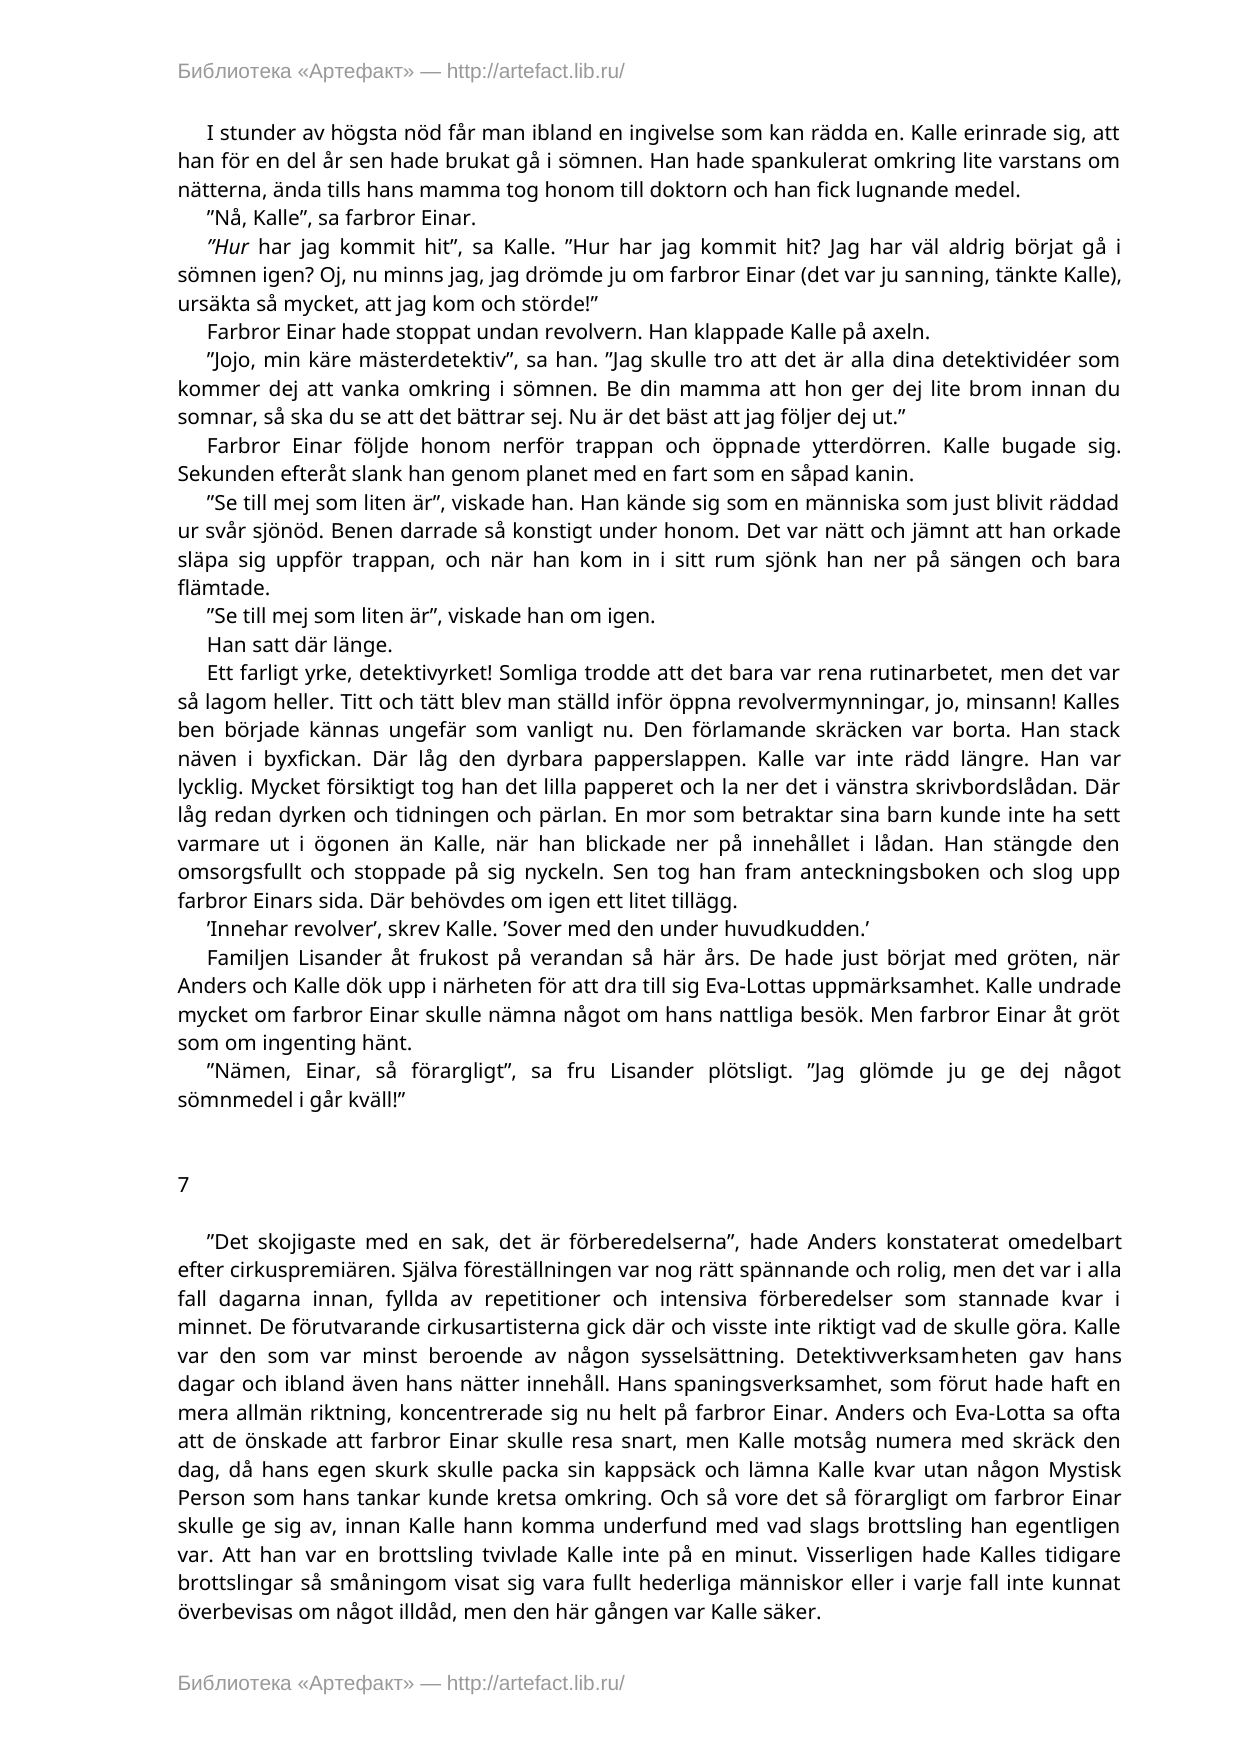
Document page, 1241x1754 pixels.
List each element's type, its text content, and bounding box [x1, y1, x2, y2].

subtitle 7 [177, 1170, 1122, 1199]
text ”Se till mej som liten är”, viskade han om igen. [177, 602, 1122, 630]
text Familjen Lisander åt frukost på verandan så här års. De hade just börjat med gröten, när Anders och Kalle dök upp i närheten för att dra till sig Eva-Lottas uppmärksamhet. Kalle undrade mycket om farbror Einar skulle nämna något om hans nattliga besök. Men farbror Einar åt gröt som om ingenting hänt. [177, 943, 1122, 1057]
text Han satt där länge. [177, 630, 1122, 658]
text Farbror Einar hade stoppat undan revolvern. Han klappade Kalle på axeln. [177, 317, 1122, 346]
text I stunder av högsta nöd får man ibland en ingivelse som kan rädda en. Kalle erinrade sig, att han för en del år sen hade brukat gå i sömnen. Han hade spankulerat omkring lite varstans om nätterna, ända tills hans mamma tog honom till doktorn och han fick lugnande medel. [177, 118, 1122, 203]
text ”Nå, Kalle”, sa farbror Einar. [177, 203, 1122, 232]
text ”Se till mej som liten är”, viskade han. Han kände sig som en människa som just blivit räddad ur svår sjönöd. Benen darrade så konstigt under honom. Det var nätt och jämnt att han orkade släpa sig uppför trappan, och när han kom in i sitt rum sjönk han ner på sängen och bara flämtade. [177, 488, 1122, 602]
text ’Innehar revolver’, skrev Kalle. ’Sover med den under huvudkudden.’ [177, 914, 1122, 943]
text Farbror Einar följde honom nerför trappan och öppnade ytterdörren. Kalle bugade sig. Sekunden efteråt slank han genom planet med en fart som en såpad kanin. [177, 431, 1122, 488]
text ”Det skojigaste med en sak, det är förberedelserna”, hade Anders konstaterat omedelbart efter cirkuspremiären. Själva föreställningen var nog rätt spännande och rolig, men det var i alla fall dagarna innan, fyllda av repetitioner och intensiva förberedelser som stannade kvar i minnet. De förutvarande cirkusartisterna gick där och visste inte riktigt vad de skulle göra. Kalle var den som var minst beroende av någon sysselsättning. Detektivverksamheten gav hans dagar och ibland även hans nätter innehåll. Hans spaningsverksamhet, som förut hade haft en mera allmän riktning, koncentrerade sig nu helt på farbror Einar. Anders och Eva-Lotta sa ofta att de önskade att farbror Einar skulle resa snart, men Kalle motsåg numera med skräck den dag, då hans egen skurk skulle packa sin kappsäck och lämna Kalle kvar utan någon Mystisk Person som hans tankar kunde kretsa omkring. Och så vore det så förargligt om farbror Einar skulle ge sig av, innan Kalle hann komma underfund med vad slags brottsling han egentligen var. Att han var en brottsling tvivlade Kalle inte på en minut. Visserligen hade Kalles tidigare brottslingar så småningom visat sig vara fullt hederliga människor eller i varje fall inte kunnat överbevisas om något illdåd, men den här gången var Kalle säker. [177, 1227, 1122, 1625]
text Ett farligt yrke, detektivyrket! Somliga trodde att det bara var rena rutinarbetet, men det var så lagom heller. Titt och tätt blev man ställd inför öppna revolvermynningar, jo, minsann! Kalles ben började kännas ungefär som vanligt nu. Den förlamande skräcken var borta. Han stack näven i byxfickan. Där låg den dyrbara papperslappen. Kalle var inte rädd längre. Han var lycklig. Mycket försiktigt tog han det lilla papperet och la ner det i vänstra skrivbordslådan. Där låg redan dyrken och tidningen och pärlan. En mor som betraktar sina barn kunde inte ha sett varmare ut i ögonen än Kalle, när han blickade ner på innehållet i lådan. Han stängde den omsorgsfullt och stoppade på sig nyckeln. Sen tog han fram anteckningsboken och slog upp farbror Einars sida. Där behövdes om igen ett litet tillägg. [177, 658, 1122, 914]
text ”Jojo, min käre mästerdetektiv”, sa han. ”Jag skulle tro att det är alla dina detektividéer som kommer dej att vanka omkring i sömnen. Be din mamma att hon ger dej lite brom innan du somnar, så ska du se att det bättrar sej. Nu är det bäst att jag följer dej ut.” [177, 346, 1122, 431]
text ”Hur har jag kommit hit”, sa Kalle. ”Hur har jag kommit hit? Jag har väl aldrig börjat gå i sömnen igen? Oj, nu minns jag, jag drömde ju om farbror Einar (det var ju sanning, tänkte Kalle), ursäkta så mycket, att jag kom och störde!” [177, 232, 1122, 317]
text ”Nämen, Einar, så förargligt”, sa fru Lisander plötsligt. ”Jag glömde ju ge dej något sömnmedel i går kväll!” [177, 1057, 1122, 1113]
